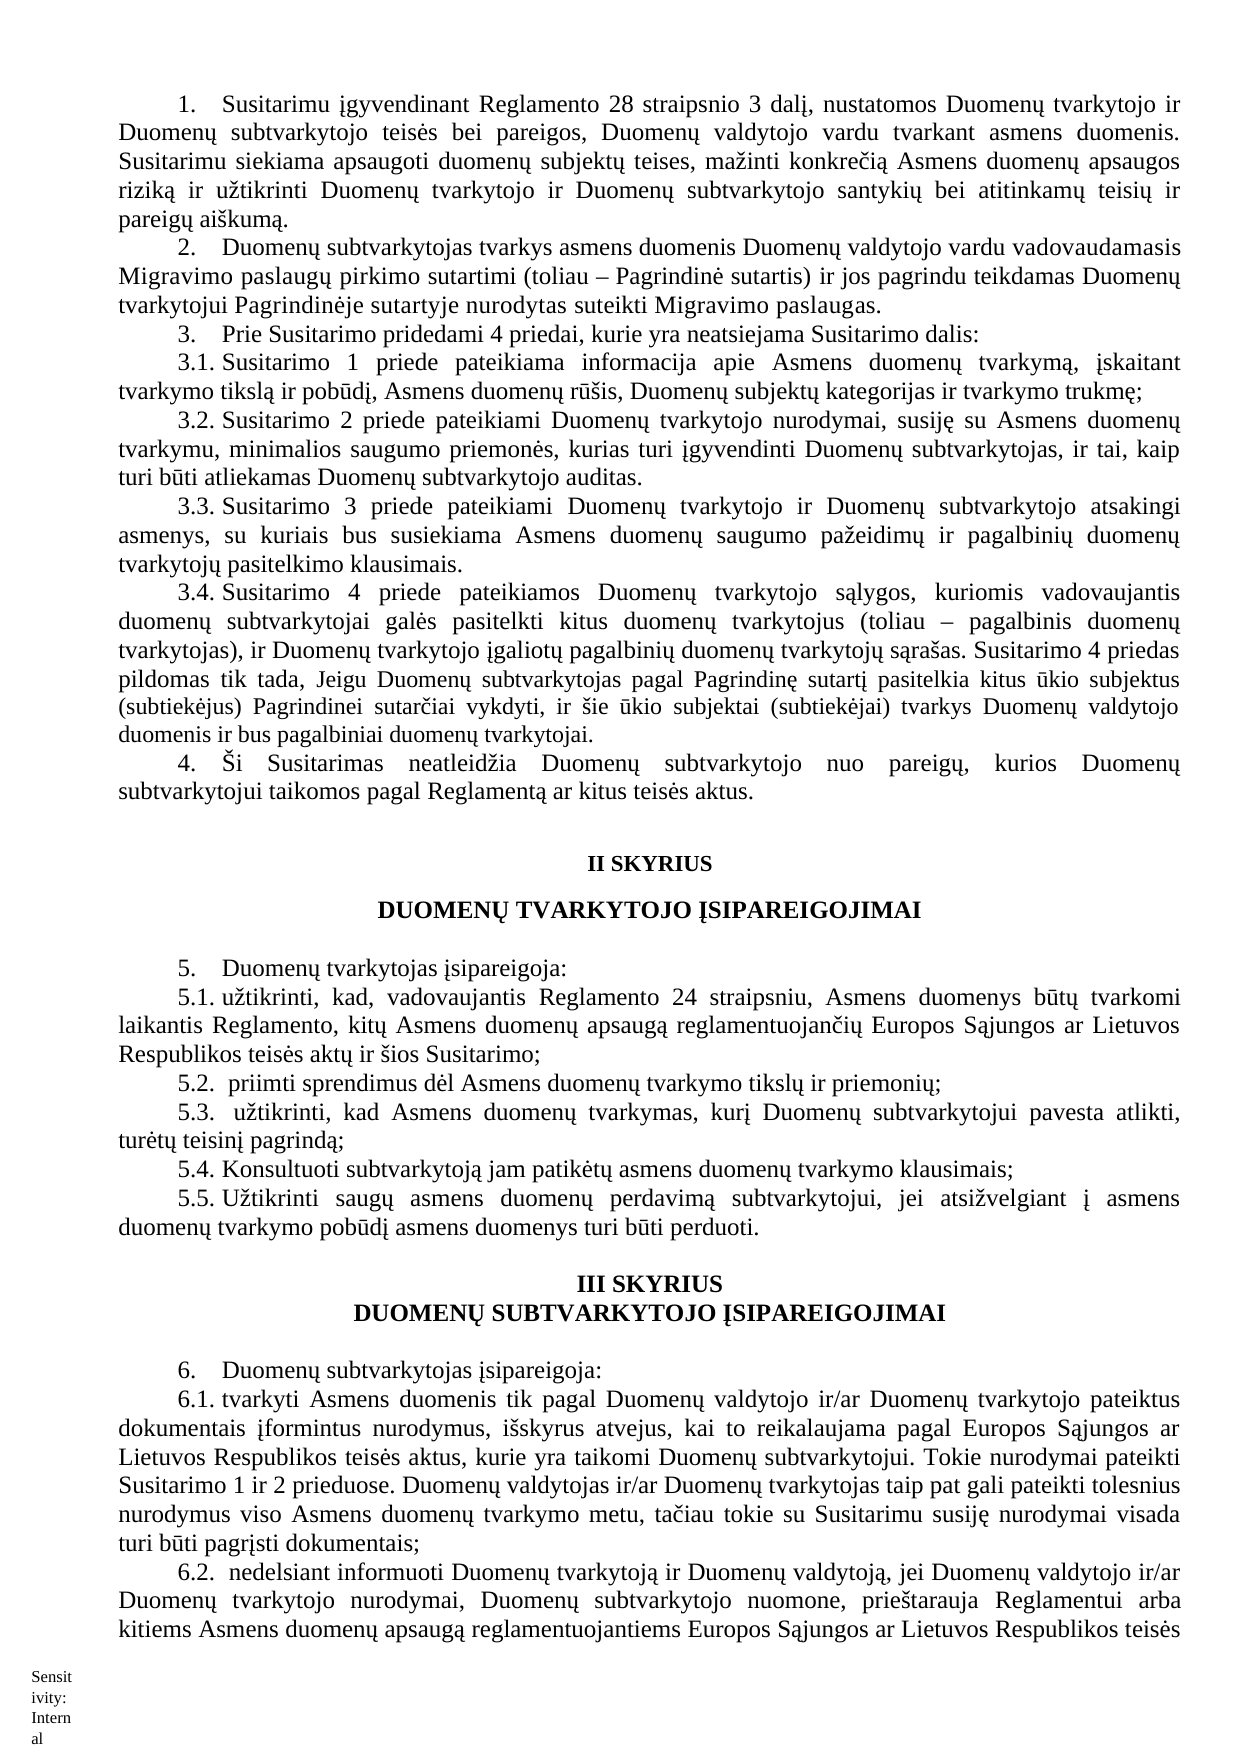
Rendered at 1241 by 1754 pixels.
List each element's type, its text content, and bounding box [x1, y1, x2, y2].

list tvarkyti Asmens duomenis tik pagal Duomenų valdytojo ir/ar Duomenų tvarkytojo pateiktus dokumentais įformintus nurodymus, išskyrus atvejus, kai to reikalaujama pagal Europos Sąjungos ar Lietuvos Respublikos teisės aktus, kurie yra taikomi Duomenų subtvarkytojui. Tokie nurodymai pateikti Susitarimo 1 ir 2 prieduose. Duomenų valdytojas ir/ar Duomenų tvarkytojas taip pat gali pateikti tolesnius nurodymus viso Asmens duomenų tvarkymo metu, tačiau tokie su Susitarimu susiję nurodymai visada turi būti pagrįsti dokumentais; [118, 1384, 1181, 1557]
list III SKYRIUS [118, 1269, 1181, 1298]
list Prie Susitarimo pridedami 4 priedai, kurie yra neatsiejama Susitarimo dalis: [118, 319, 1181, 347]
list Susitarimo 2 priede pateikiami Duomenų tvarkytojo nurodymai, susiję su Asmens duomenų tvarkymu, minimalios saugumo priemonės, kurias turi įgyvendinti Duomenų subtvarkytojas, ir tai, kaip turi būti atliekamas Duomenų subtvarkytojo auditas. [118, 405, 1181, 491]
list užtikrinti, kad, vadovaujantis Reglamento 24 straipsniu, Asmens duomenys būtų tvarkomi laikantis Reglamento, kitų Asmens duomenų apsaugą reglamentuojančių Europos Sąjungos ar Lietuvos Respublikos teisės aktų ir šios Susitarimo; [118, 982, 1181, 1068]
text II SKYRIUS [118, 850, 1181, 877]
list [118, 1557, 1181, 1643]
list Susitarimo 1 priede pateikiama informacija apie Asmens duomenų tvarkymą, įskaitant tvarkymo tikslą ir pobūdį, Asmens duomenų rūšis, Duomenų subjektų kategorijas ir tvarkymo trukmę; [118, 347, 1181, 405]
list Konsultuoti subtvarkytoją jam patikėtų asmens duomenų tvarkymo klausimais; [118, 1154, 1181, 1183]
list užtikrinti, kad Asmens duomenų tvarkymas, kurį Duomenų subtvarkytojui pavesta atlikti, turėtų teisinį pagrindą; [118, 1097, 1181, 1154]
list Susitarimo 3 priede pateikiami Duomenų tvarkytojo ir Duomenų subtvarkytojo atsakingi asmenys, su kuriais bus susiekiama Asmens duomenų saugumo pažeidimų ir pagalbinių duomenų tvarkytojų pasitelkimo klausimais. [118, 491, 1181, 577]
list Duomenų subtvarkytojas tvarkys asmens duomenis Duomenų valdytojo vardu vadovaudamasis Migravimo paslaugų pirkimo sutartimi (toliau – Pagrindinė sutartis) ir jos pagrindu teikdamas Duomenų tvarkytojui Pagrindinėje sutartyje nurodytas suteikti Migravimo paslaugas. [118, 232, 1181, 319]
list priimti sprendimus dėl Asmens duomenų tvarkymo tikslų ir priemonių; [118, 1068, 1181, 1097]
list DUOMENŲ TVARKYTOJO ĮSIPAREIGOJIMAI [118, 895, 1181, 924]
list Susitarimu įgyvendinant Reglamento 28 straipsnio 3 dalį, nustatomos Duomenų tvarkytojo ir Duomenų subtvarkytojo teisės bei pareigos, Duomenų valdytojo vardu tvarkant asmens duomenis. Susitarimu siekiama apsaugoti duomenų subjektų teises, mažinti konkrečią Asmens duomenų apsaugos riziką ir užtikrinti Duomenų tvarkytojo ir Duomenų subtvarkytojo santykių bei atitinkamų teisių ir pareigų aiškumą. [118, 89, 1181, 232]
list Duomenų subtvarkytojas įsipareigoja: [118, 1355, 1181, 1384]
list Ši Susitarimas neatleidžia Duomenų subtvarkytojo nuo pareigų, kurios Duomenų subtvarkytojui taikomos pagal Reglamentą ar kitus teisės aktus. [118, 748, 1181, 805]
list Duomenų tvarkytojas įsipareigoja: [118, 953, 1181, 982]
list Susitarimo 4 priede pateikiamos Duomenų tvarkytojo sąlygos, kuriomis vadovaujantis duomenų subtvarkytojai galės pasitelkti kitus duomenų tvarkytojus (toliau – pagalbinis duomenų tvarkytojas), ir Duomenų tvarkytojo įgaliotų pagalbinių duomenų tvarkytojų sąrašas. Susitarimo 4 priedas pildomas tik tada, Jeigu Duomenų subtvarkytojas pagal Pagrindinę sutartį pasitelkia kitus ūkio subjektus (subtiekėjus) Pagrindinei sutarčiai vykdyti, ir šie ūkio subjektai (subtiekėjai) tvarkys Duomenų valdytojo duomenis ir bus pagalbiniai duomenų tvarkytojai. [118, 577, 1181, 748]
list DUOMENŲ SUBTVARKYTOJO ĮSIPAREIGOJIMAI [118, 1298, 1181, 1327]
list Užtikrinti saugų asmens duomenų perdavimą subtvarkytojui, jei atsižvelgiant į asmens duomenų tvarkymo pobūdį asmens duomenys turi būti perduoti. [118, 1183, 1181, 1240]
